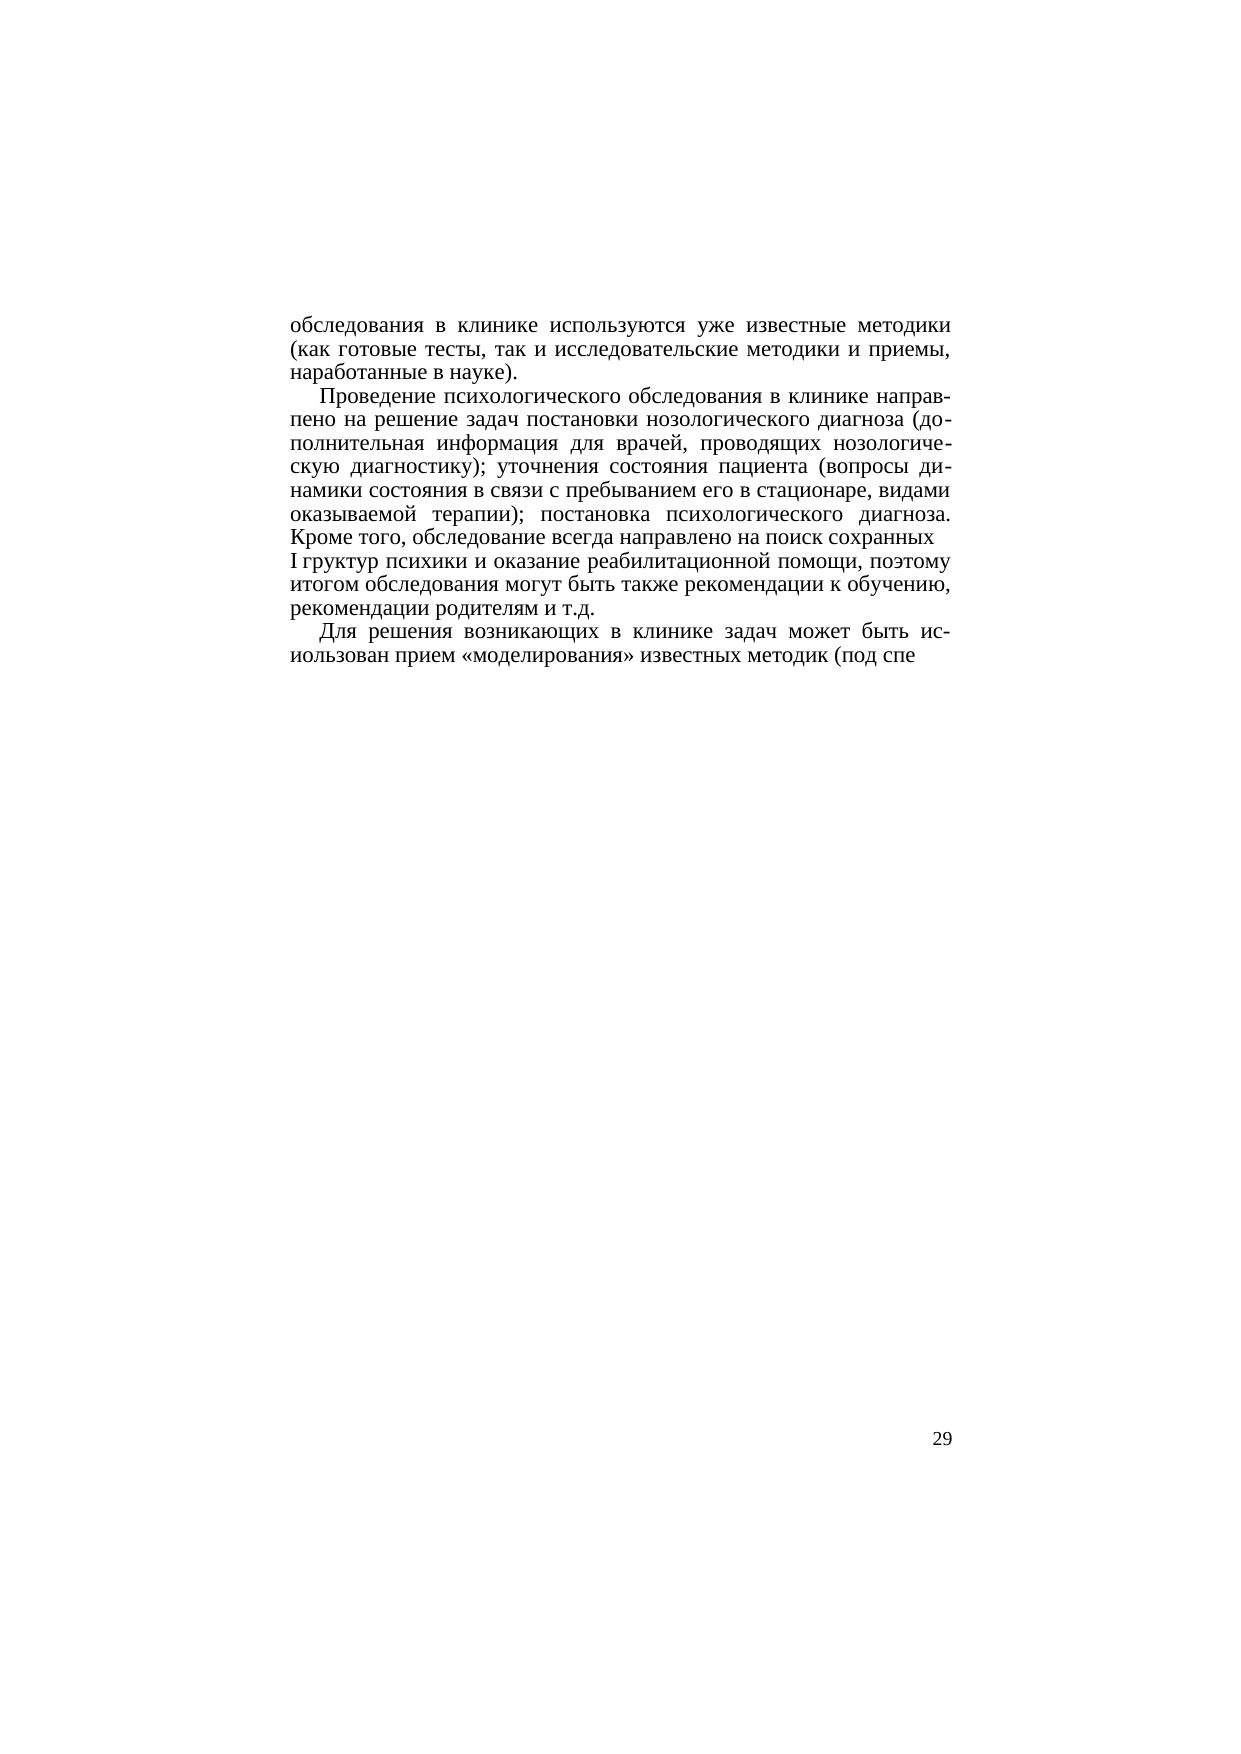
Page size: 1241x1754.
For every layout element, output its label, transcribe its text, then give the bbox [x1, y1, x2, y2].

list груктур психики и оказание реабилитационной помощи, поэтому итогом обследования могут быть также рекомендации к обучению, рекомендации родителям и т.д. [290, 549, 952, 620]
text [290, 314, 952, 384]
text Для решения возникающих в клинике задач может быть ис- иользован прием «моделирования» известных методик (под спе [290, 620, 952, 667]
text Проведение психологического обследования в клинике направ- пено на решение задач постановки нозологического диагноза (дополнительная информация для врачей, проводящих нозологическую диагностику); уточнения состояния пациента (вопросы динамики состояния в связи с пребыванием его в стационаре, видами оказываемой терапии); постановка психологического диагноза. Кроме того, обследование всегда направлено на поиск сохранных [290, 384, 952, 549]
